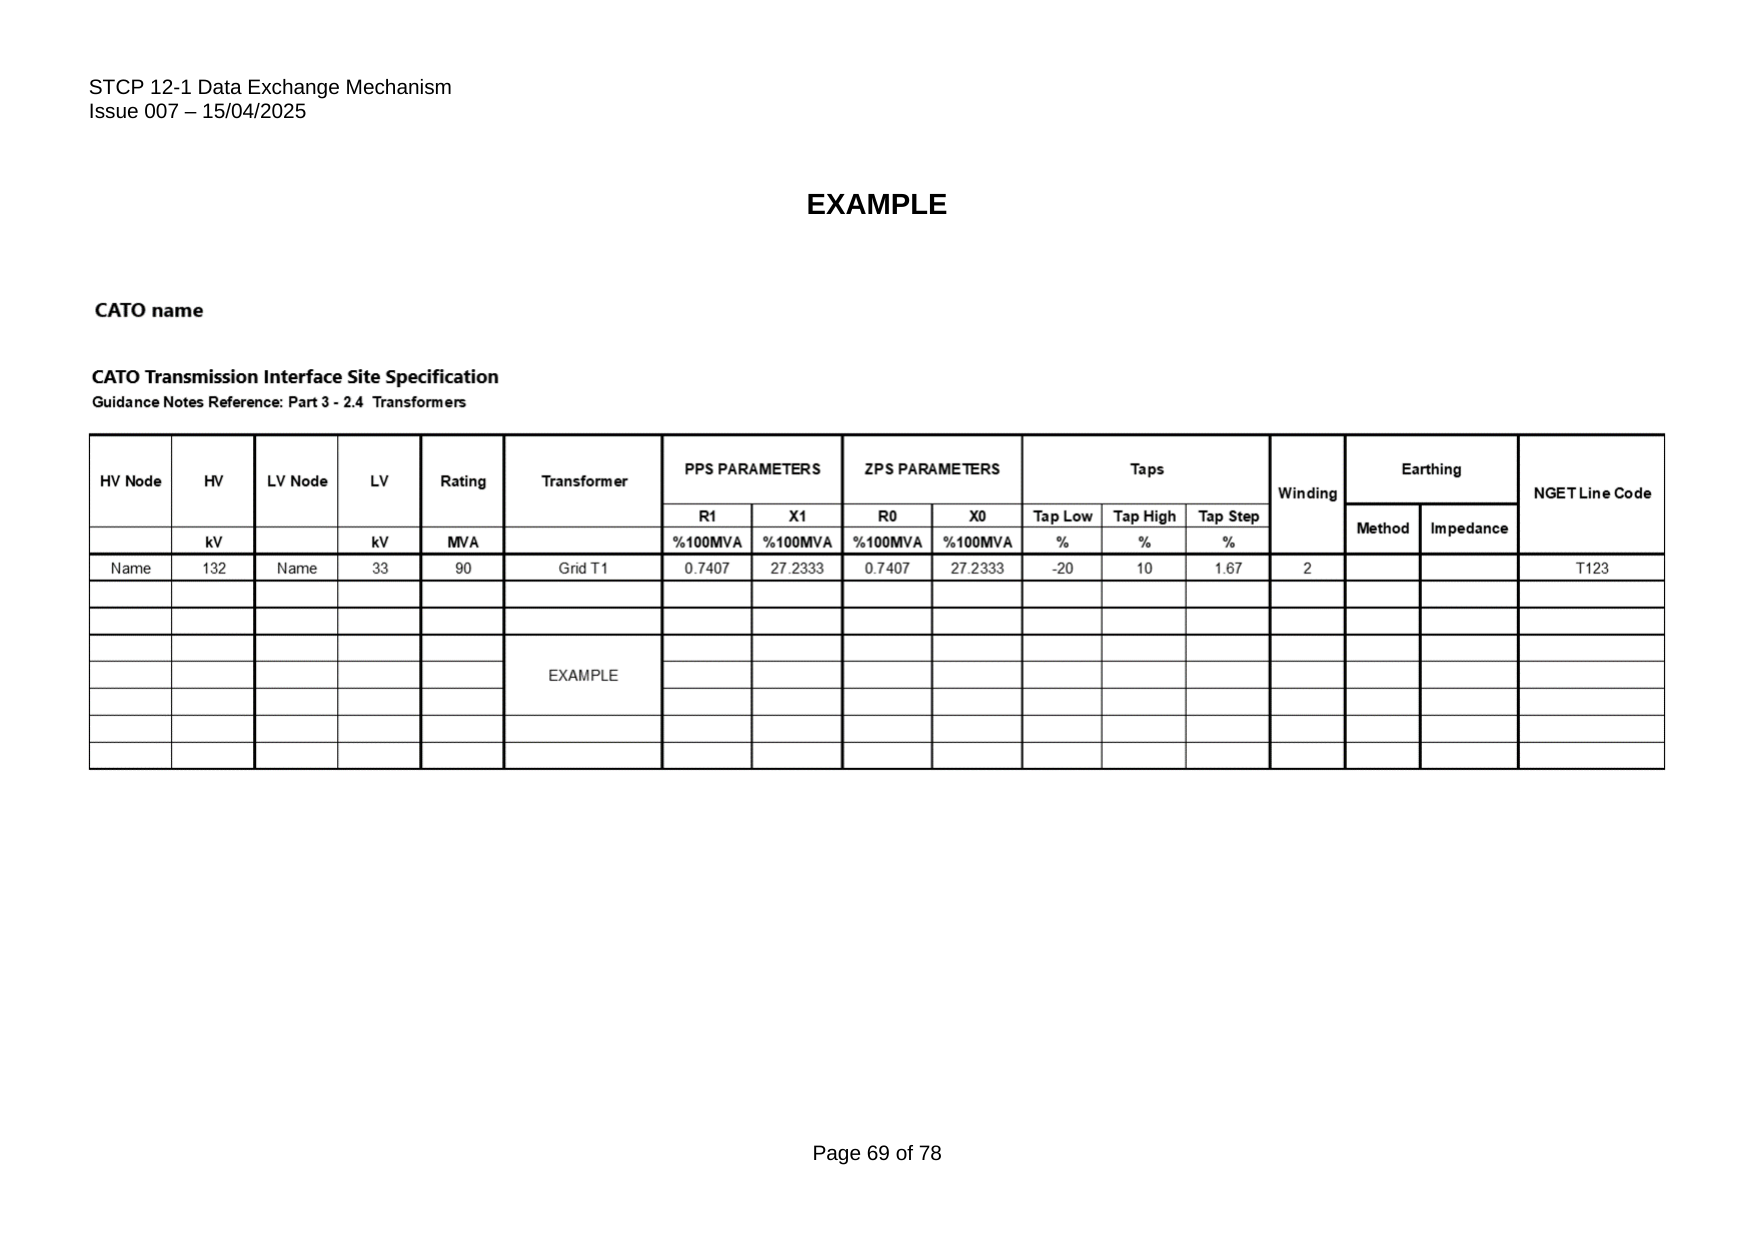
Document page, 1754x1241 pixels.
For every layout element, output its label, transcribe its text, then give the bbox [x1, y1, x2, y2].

picture [88, 244, 1666, 831]
text EXAMPLE [89, 187, 1665, 221]
